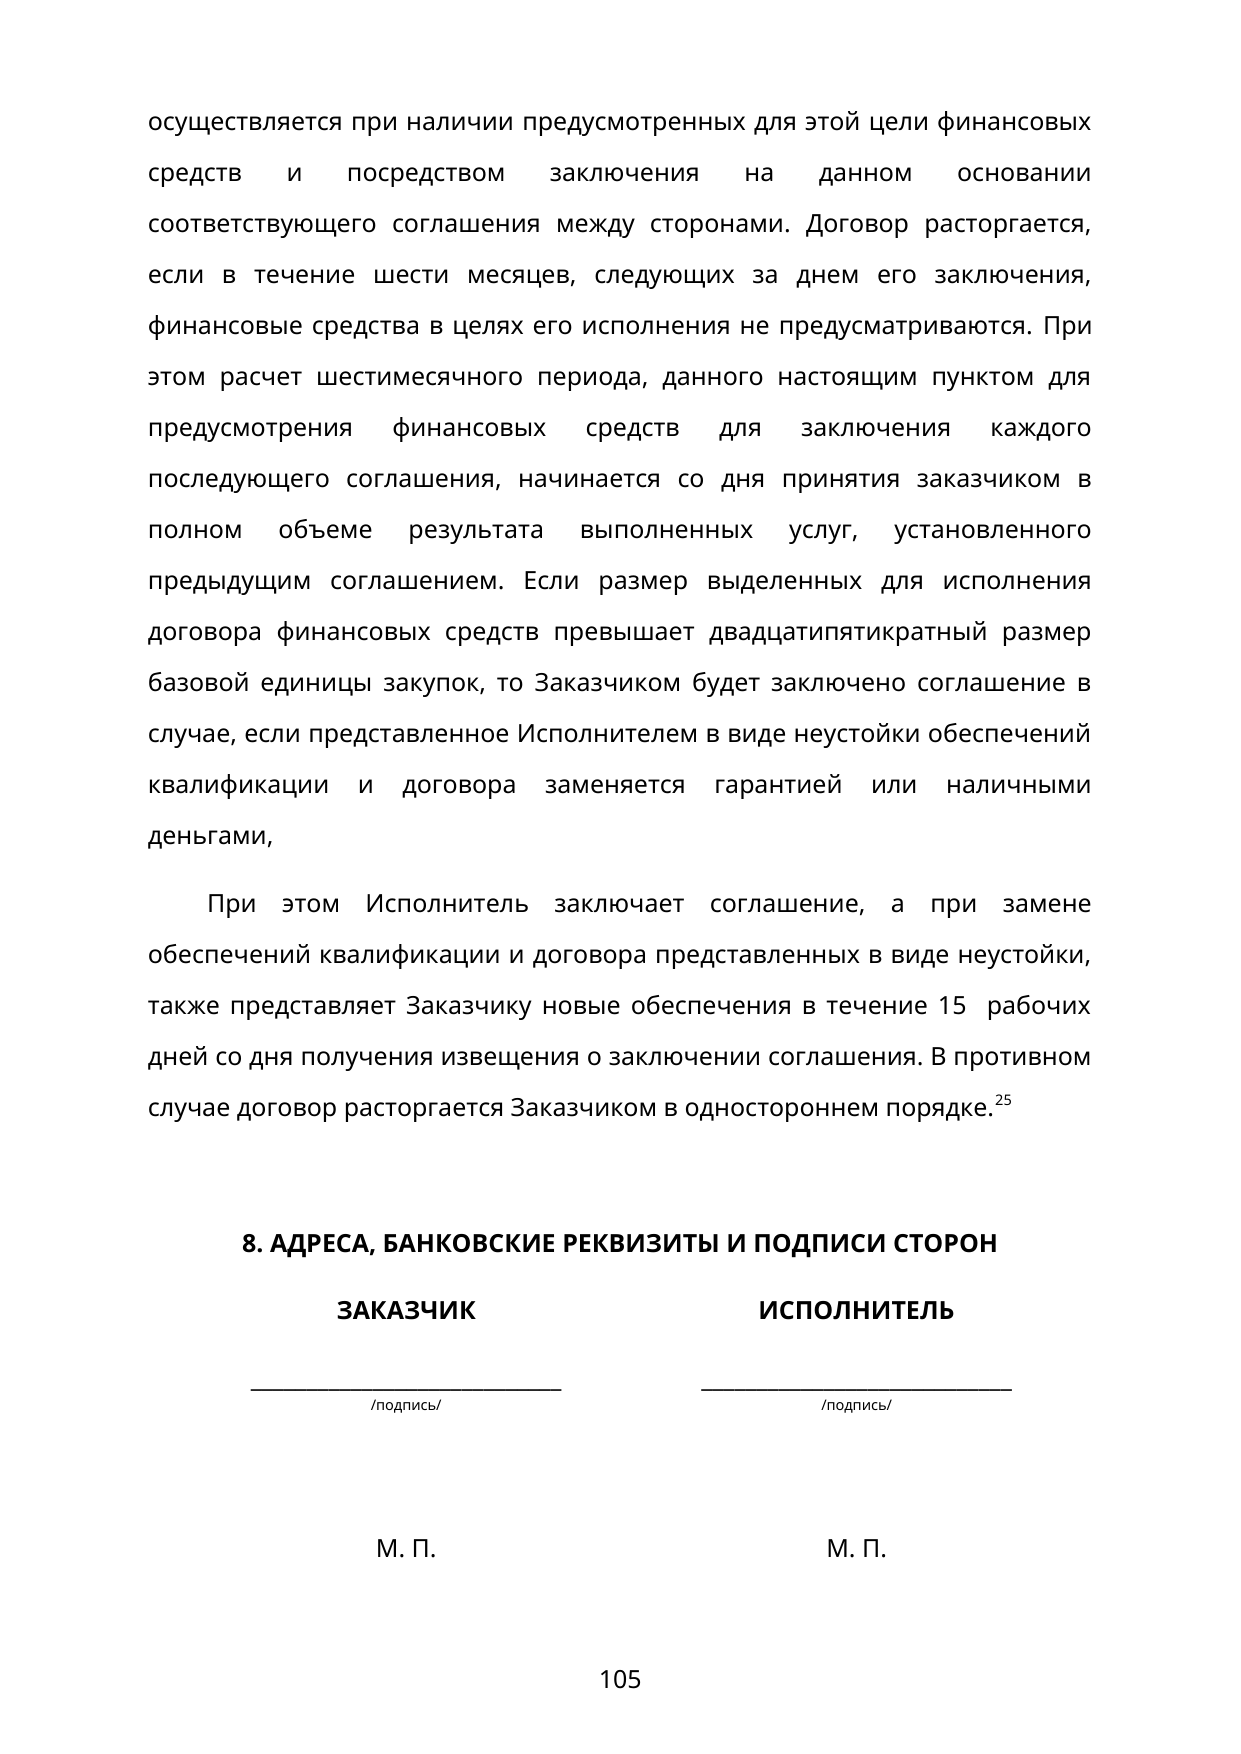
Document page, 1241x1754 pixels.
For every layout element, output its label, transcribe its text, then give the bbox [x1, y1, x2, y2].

text При этом Исполнитель заключает соглашение, а при замене обеспечений квалификации и договора представленных в виде неустойки, также представляет Заказчику новые обеспечения в течение 15 рабочих дней со дня получения извещения о заключении соглашения. В противном случае договор расторгается Заказчиком в одностороннем порядке.25 [148, 886, 1092, 1124]
table_header ЗАКАЗЧИК ____________________________ /подпись/ М. П. [170, 1293, 642, 1595]
table_header ИСПОЛНИТЕЛЬ ____________________________ /подпись/ М. П. [642, 1293, 1071, 1595]
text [148, 103, 1092, 852]
text 8. АДРЕСА, БАНКОВСКИЕ РЕКВИЗИТЫ И ПОДПИСИ СТОРОН [148, 1225, 1092, 1259]
